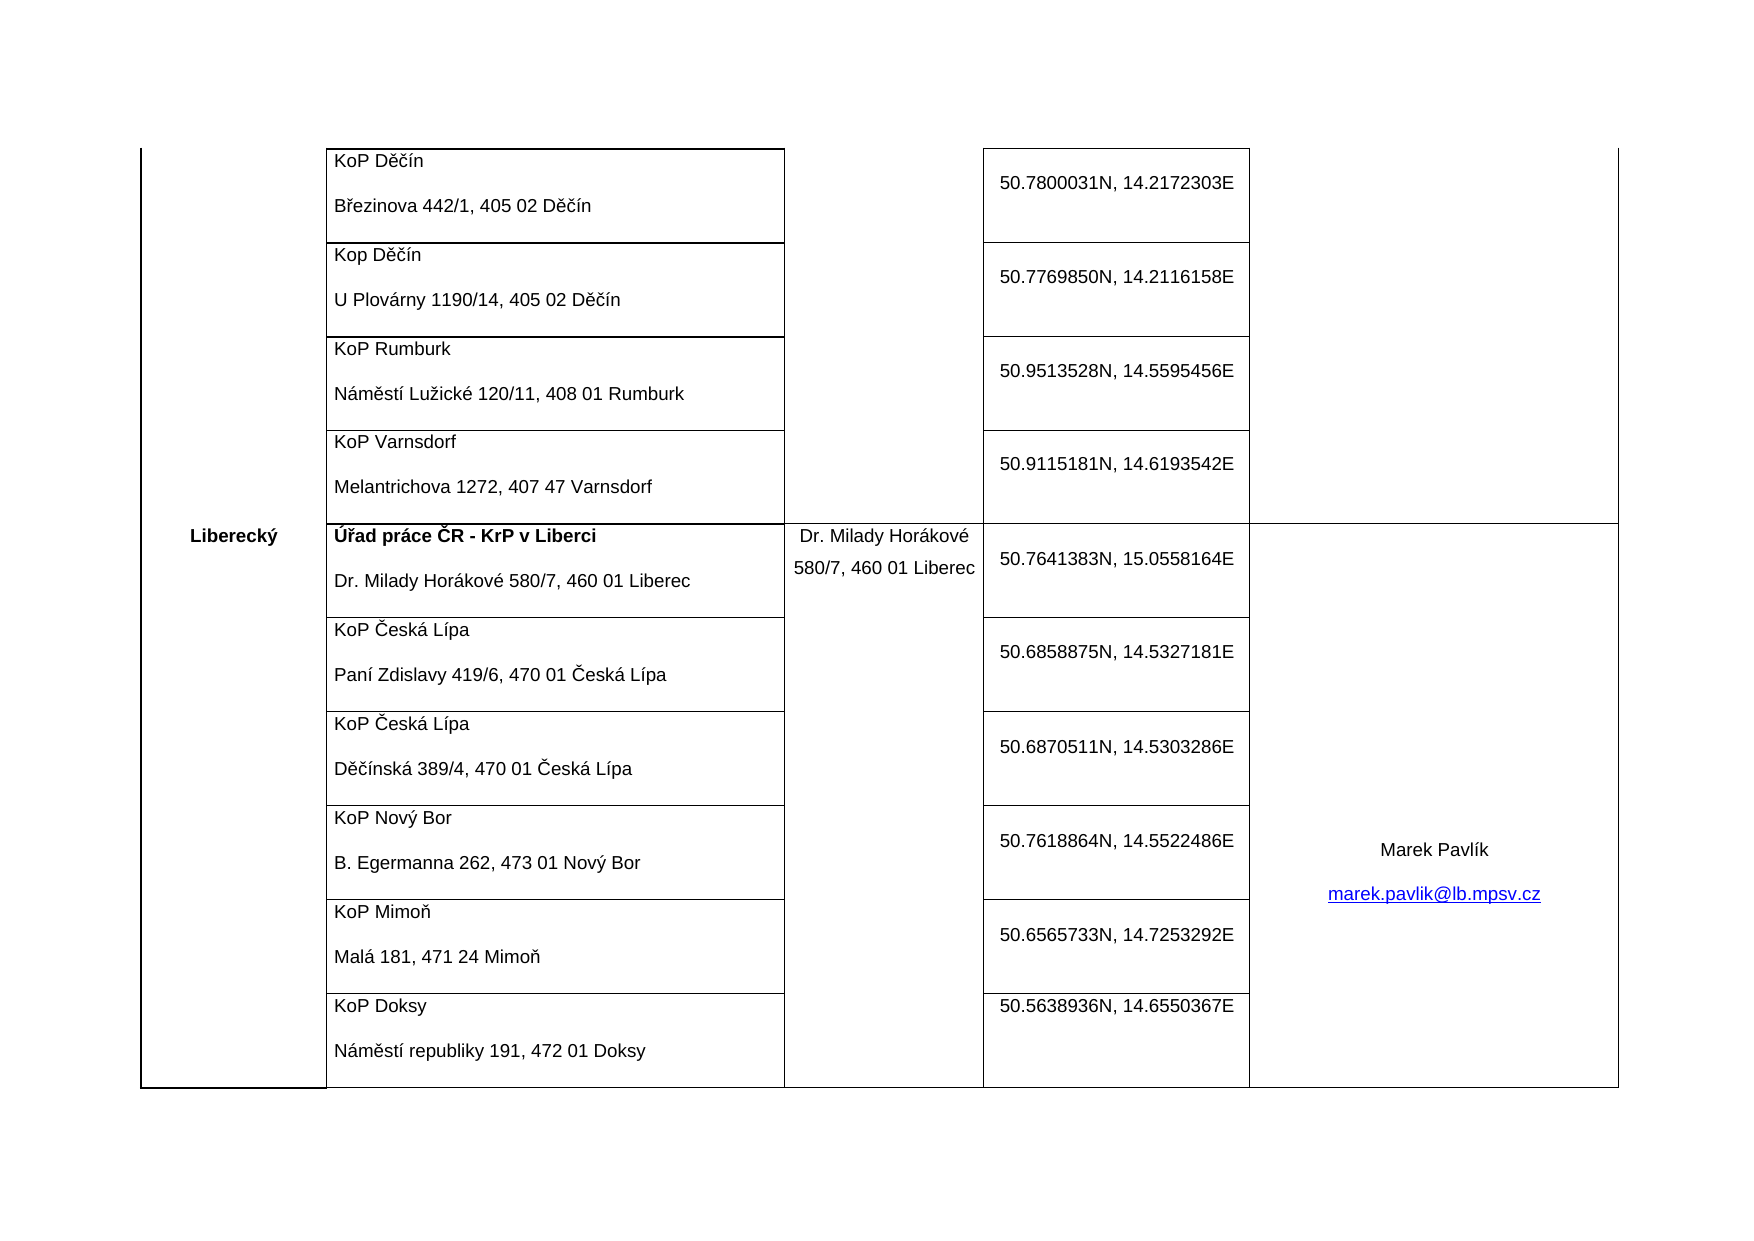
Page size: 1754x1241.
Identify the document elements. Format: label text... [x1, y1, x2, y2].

table_cell KoP Nový Bor B. Egermanna 262, 473 01 Nový Bor [327, 806, 784, 899]
table_cell Úřad práce ČR - KrP v Liberci Dr. Milady Horákové 580/7, 460 01 Liberec [327, 525, 784, 617]
table_cell KoP Doksy Náměstí republiky 191, 472 01 Doksy [327, 994, 784, 1087]
table_cell 50.9513528N, 14.5595456E [984, 337, 1249, 430]
table_cell KoP Děčín Březinova 442/1, 405 02 Děčín [327, 150, 784, 242]
table_cell Liberecký [142, 523, 326, 1087]
table_cell KoP Rumburk Náměstí Lužické 120/11, 408 01 Rumburk [327, 338, 784, 430]
table_cell 50.6565733N, 14.7253292E [984, 900, 1249, 993]
table_cell KoP Varnsdorf Melantrichova 1272, 407 47 Varnsdorf [327, 431, 784, 523]
table_cell 50.7618864N, 14.5522486E [984, 806, 1249, 899]
table_cell 50.5638936N, 14.6550367E [984, 994, 1249, 1087]
table_cell Marek Pavlík marek.pavlik@lb.mpsv.cz [1250, 524, 1618, 1087]
table_cell 50.7769850N, 14.2116158E [984, 243, 1249, 336]
table_cell 50.7641383N, 15.0558164E [984, 524, 1249, 617]
table_cell KoP Česká Lípa Děčínská 389/4, 470 01 Česká Lípa [327, 712, 784, 805]
table_cell 50.7800031N, 14.2172303E [984, 149, 1249, 242]
table_cell 50.6870511N, 14.5303286E [984, 712, 1249, 805]
table_cell 50.9115181N, 14.6193542E [984, 431, 1249, 523]
table_cell Kop Děčín U Plovárny 1190/14, 405 02 Děčín [327, 244, 784, 336]
table_cell 50.6858875N, 14.5327181E [984, 618, 1249, 711]
table_cell KoP Česká Lípa Paní Zdislavy 419/6, 470 01 Česká Lípa [327, 618, 784, 711]
table_cell Dr. Milady Horákové 580/7, 460 01 Liberec [785, 524, 983, 1087]
table_cell KoP Mimoň Malá 181, 471 24 Mimoň [327, 900, 784, 993]
